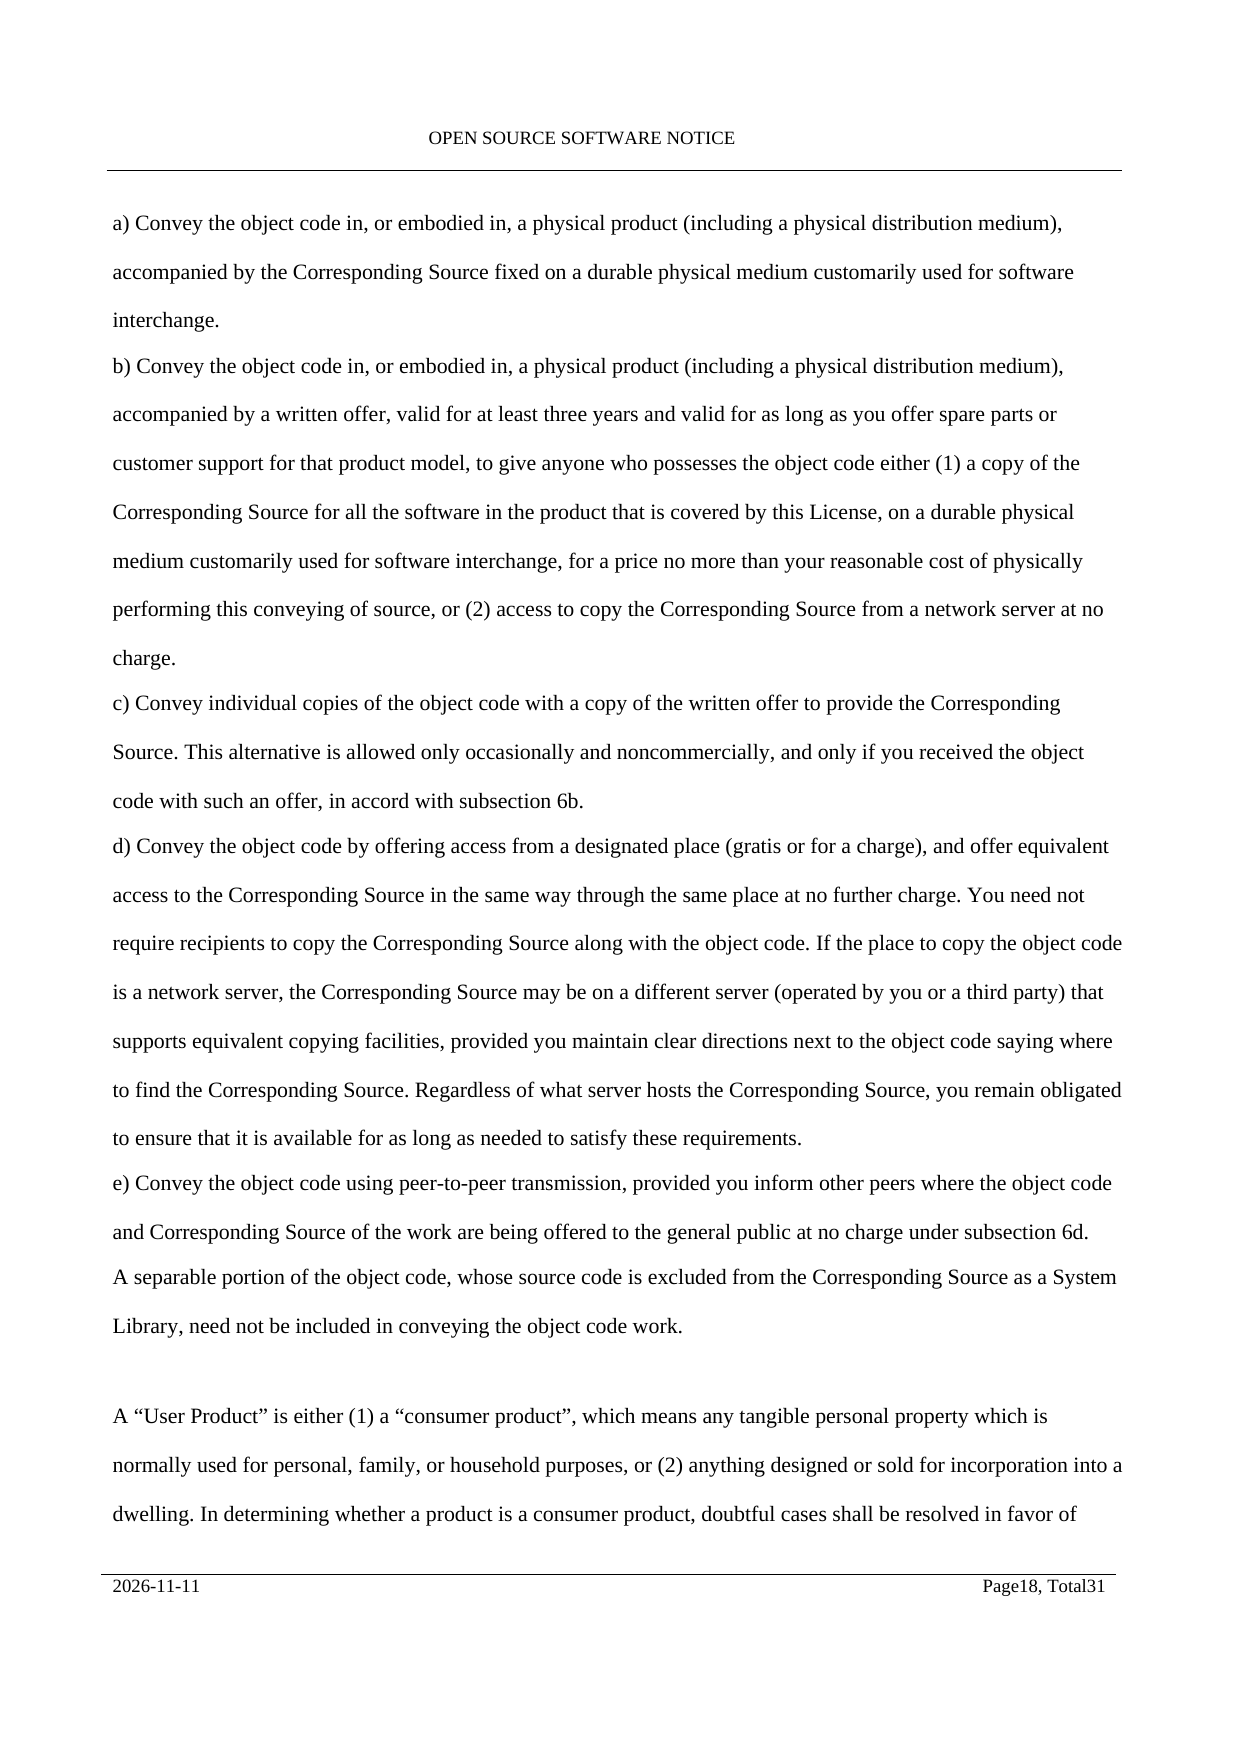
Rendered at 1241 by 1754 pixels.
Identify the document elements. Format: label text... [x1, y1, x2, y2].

text a) Convey the object code in, or embodied in, a physical product (including a physical distribution medium), accompanied by the Corresponding Source fixed on a durable physical medium customarily used for software interchange. [112, 206, 1128, 336]
text b) Convey the object code in, or embodied in, a physical product (including a physical distribution medium), accompanied by a written offer, valid for at least three years and valid for as long as you offer spare parts or customer support for that product model, to give anyone who possesses the object code either (1) a copy of the Corresponding Source for all the software in the product that is covered by this License, on a durable physical medium customarily used for software interchange, for a price no more than your reasonable cost of physically performing this conveying of source, or (2) access to copy the Corresponding Source from a network server at no charge. [112, 349, 1128, 674]
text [112, 1399, 1128, 1529]
text A separable portion of the object code, whose source code is excluded from the Corresponding Source as a System Library, need not be included in conveying the object code work. [112, 1261, 1128, 1342]
text e) Convey the object code using peer-to-peer transmission, provided you inform other peers where the object code and Corresponding Source of the work are being offered to the general public at no charge under subsection 6d. [112, 1167, 1128, 1248]
text c) Convey individual copies of the object code with a copy of the written offer to provide the Corresponding Source. This alternative is allowed only occasionally and noncommercially, and only if you received the object code with such an offer, in accord with subsection 6b. [112, 687, 1128, 817]
text d) Convey the object code by offering access from a designated place (gratis or for a charge), and offer equivalent access to the Corresponding Source in the same way through the same place at no further charge. You need not require recipients to copy the Corresponding Source along with the object code. If the place to copy the object code is a network server, the Corresponding Source may be on a different server (operated by you or a third party) that supports equivalent copying facilities, provided you maintain clear directions next to the object code saying where to find the Corresponding Source. Regardless of what server hosts the Corresponding Source, you remain obligated to ensure that it is available for as long as needed to satisfy these requirements. [112, 829, 1128, 1154]
